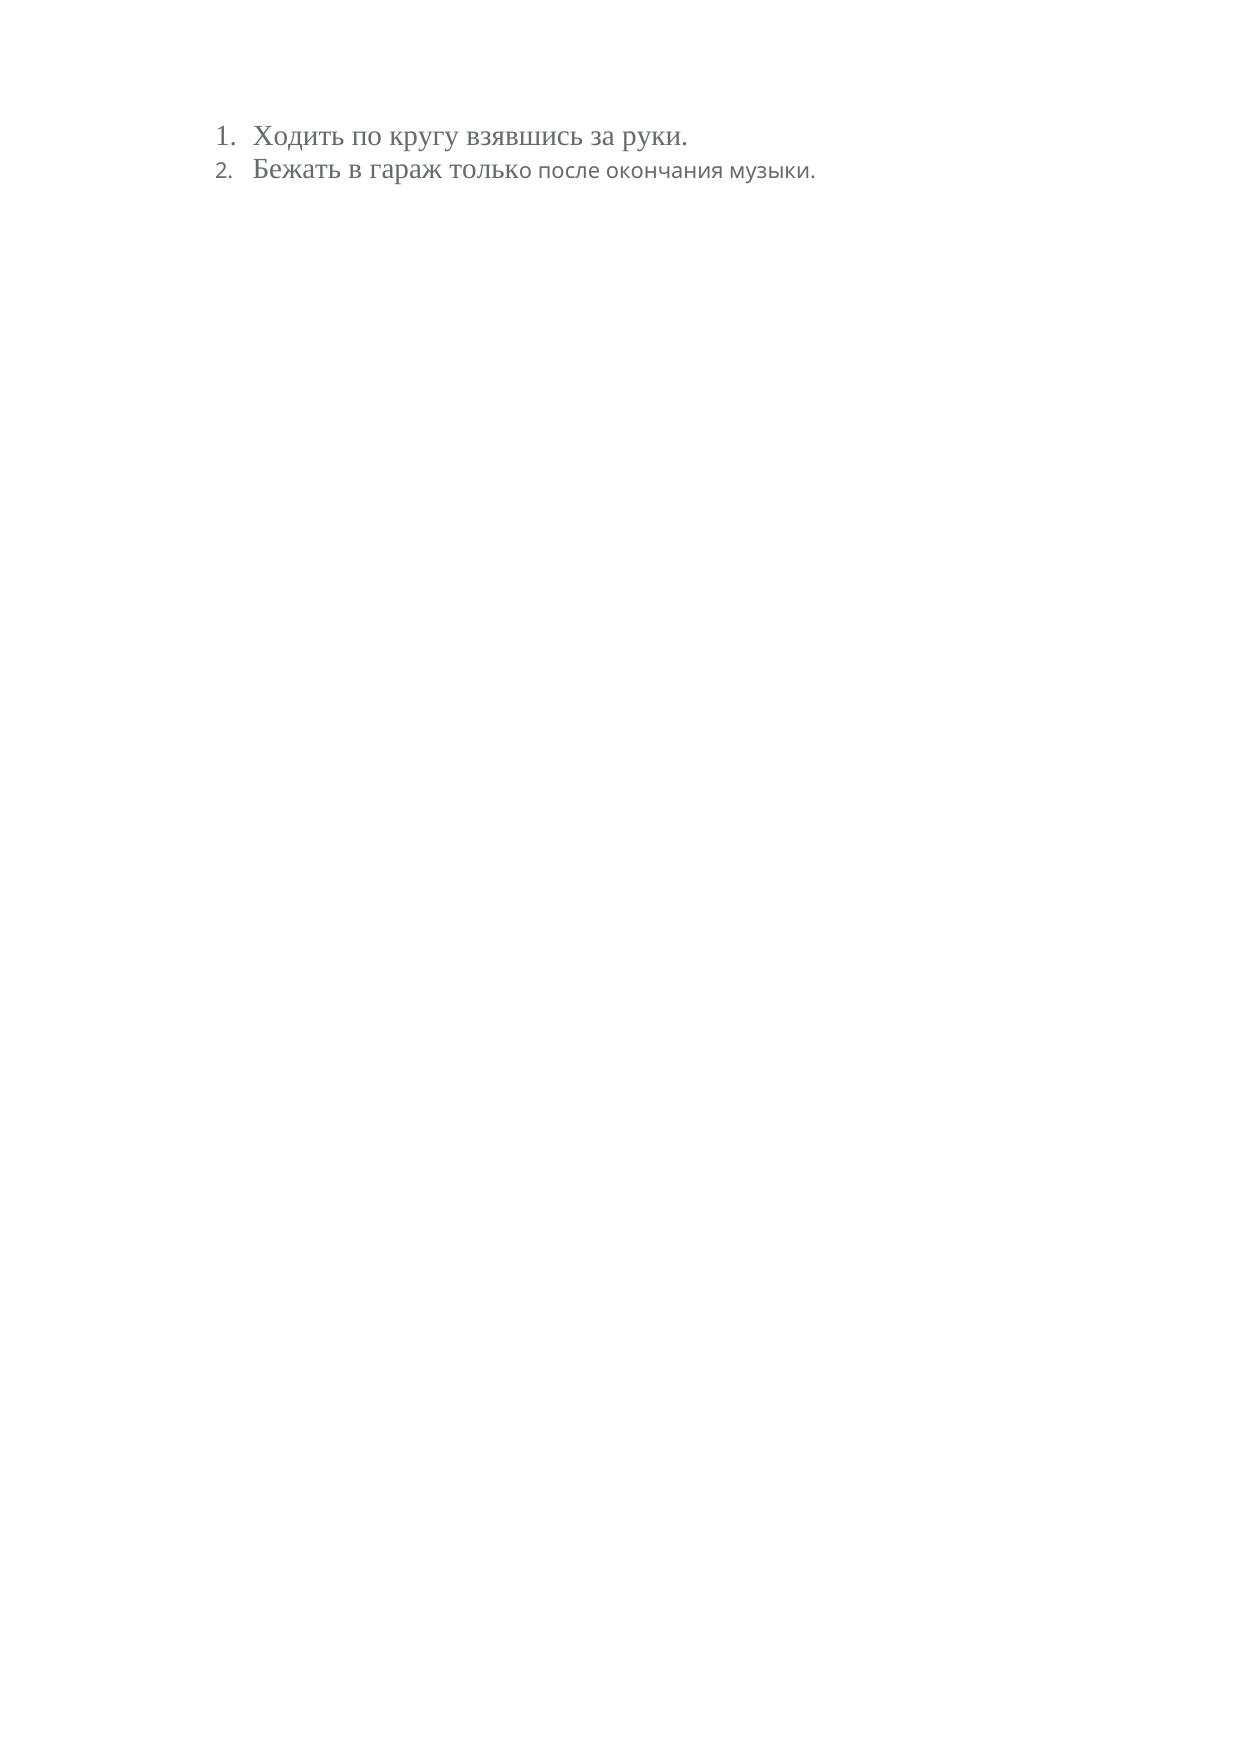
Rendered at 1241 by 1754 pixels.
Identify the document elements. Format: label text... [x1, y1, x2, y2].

list Бежать в гараж только после окончания музыки. [215, 152, 1152, 185]
list Ходить по кругу взявшись за руки. [215, 118, 1152, 152]
